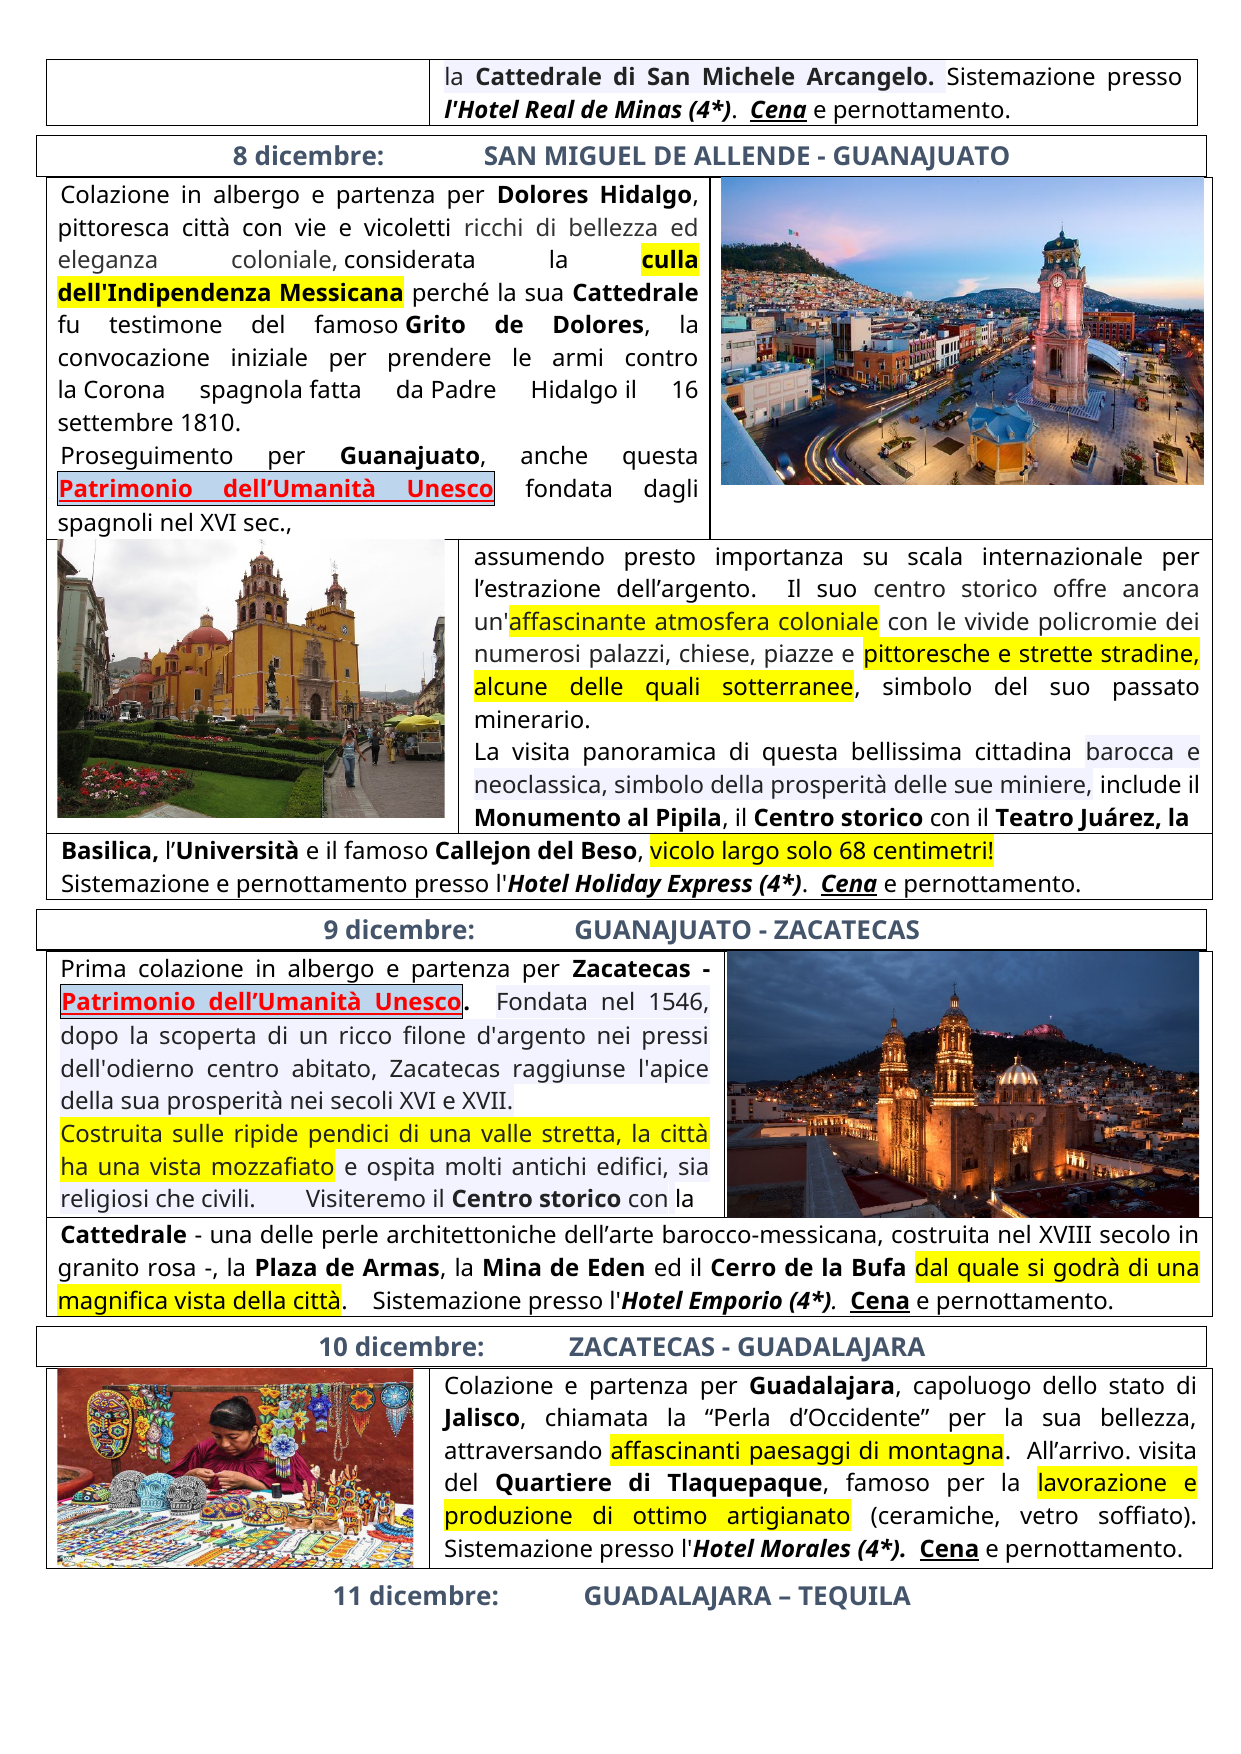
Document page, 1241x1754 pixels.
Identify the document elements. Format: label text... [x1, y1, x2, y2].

text 10 dicembre: ZACATECAS - GUADALAJARA [37, 1327, 1206, 1366]
table_cell [47, 540, 458, 833]
table_header [47, 1369, 57, 1568]
table_header [1200, 952, 1212, 1217]
table_header Colazione e partenza per Guadalajara, capoluogo dello stato di Jalisco, chiamata la “Perla d’Occidente” per la sua bellezza, attraversando affascinanti paesaggi di montagna. All’arrivo. visita del Quartiere di Tlaquepaque, famoso per la lavorazione e produzione di ottimo artigianato (ceramiche, vetro soffiato). Sistemazione presso l'Hotel Morales (4*). Cena e pernottamento. [430, 1369, 1212, 1568]
table_header Prima colazione in albergo e partenza per Zacatecas - Patrimonio dell’Umanità Unesco. Fondata nel 1546, dopo la scoperta di un ricco filone d'argento nei pressi dell'odierno centro abitato, Zacatecas raggiunse l'apice della sua prosperità nei secoli XVI e XVII. Costruita sulle ripide pendici di una valle stretta, la città ha una vista mozzafiato e ospita molti antichi edifici, sia religiosi che civili. Visiteremo il Centro storico con la [47, 952, 724, 1217]
picture [727, 951, 1200, 1218]
table_header Colazione in albergo e partenza per Dolores Hidalgo, pittoresca città con vie e vicoletti ricchi di bellezza ed eleganza coloniale, considerata la culla dell'Indipendenza Messicana perché la sua Cattedrale fu testimone del famoso Grito de Dolores, la convocazione iniziale per prendere le armi contro la Corona spagnola fatta da Padre Hidalgo il 16 settembre 1810. Proseguimento per Guanajuato, anche questa Patrimonio dell’Umanità Unesco fondata dagli spagnoli nel XVI sec., [47, 178, 709, 538]
picture [57, 539, 445, 818]
table_cell Basilica, l’Università e il famoso Callejon del Beso, vicolo largo solo 68 centimetri! Sistemazione e pernottamento presso l'Hotel Holiday Express (4*). Cena e pernottamento. [47, 834, 1212, 899]
text 9 dicembre: GUANAJUATO - ZACATECAS [37, 910, 1206, 949]
table_header [414, 1369, 429, 1568]
table_header [47, 60, 429, 125]
picture [721, 177, 1204, 485]
table_cell assumendo presto importanza su scala internazionale per l’estrazione dell’argento. Il suo centro storico offre ancora un'affascinante atmosfera coloniale con le vivide policromie dei numerosi palazzi, chiese, piazze e pittoresche e strette stradine, alcune delle quali sotterranee, simbolo del suo passato minerario. La visita panoramica di questa bellissima cittadina barocca e neoclassica, simbolo della prosperità delle sue miniere, include il Monumento al Pipila, il Centro storico con il Teatro Juárez, la [459, 540, 1212, 833]
table_header [711, 178, 1212, 538]
text 8 dicembre: SAN MIGUEL DE ALLENDE - GUANAJUATO [37, 136, 1206, 176]
text 11 dicembre: GUADALAJARA – TEQUILA [45, 1577, 1198, 1613]
picture [57, 1368, 414, 1568]
table_cell Cattedrale - una delle perle architettoniche dell’arte barocco-messicana, costruita nel XVIII secolo in granito rosa -, la Plaza de Armas, la Mina de Eden ed il Cerro de la Bufa dal quale si godrà di una magnifica vista della città. Sistemazione presso l'Hotel Emporio (4*). Cena e pernottamento. [47, 1218, 1212, 1316]
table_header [430, 60, 1197, 125]
